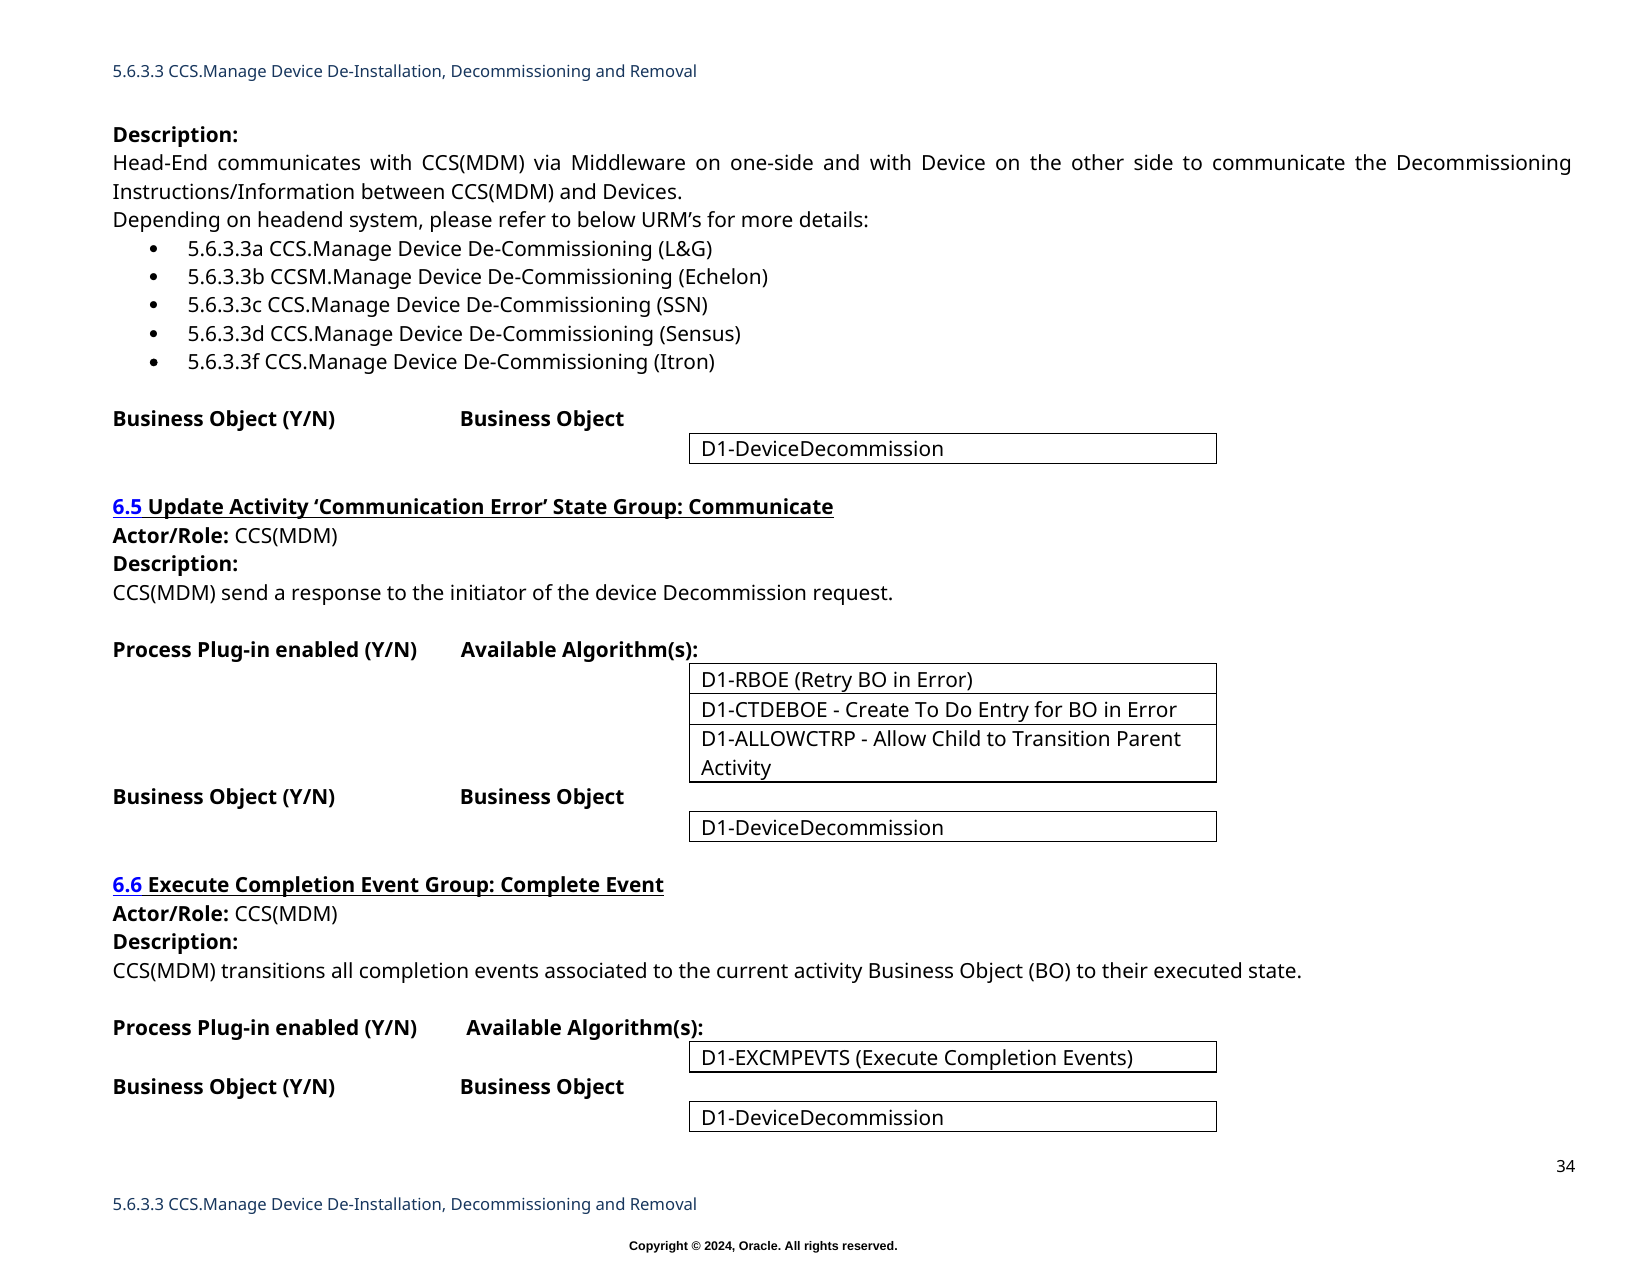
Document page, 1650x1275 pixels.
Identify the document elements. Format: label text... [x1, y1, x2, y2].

text Business Object (Y/N) Business Object [112, 1072, 1575, 1101]
table_header D1-DeviceDecommission [690, 434, 1216, 463]
text Business Object (Y/N) Business Object [112, 782, 1575, 811]
text Description: [112, 927, 1575, 956]
list 5.6.3.3b CCSM.Manage Device De-Commissioning (Echelon) [150, 262, 1575, 291]
list 5.6.3.3a CCS.Manage Device De-Commissioning (L&G) [150, 234, 1575, 262]
text CCS(MDM) send a response to the initiator of the device Decommission request. [112, 578, 1575, 606]
table_cell D1-ALLOWCTRP - Allow Child to Transition Parent Activity [690, 725, 1216, 781]
text Description: [112, 549, 1575, 578]
text Business Object (Y/N) Business Object [112, 404, 1575, 433]
text Process Plug-in enabled (Y/N) Available Algorithm(s): [112, 635, 1575, 663]
table_cell D1-CTDEBOE - Create To Do Entry for BO in Error [690, 694, 1216, 723]
table_header D1-EXCMPEVTS (Execute Completion Events) [690, 1042, 1216, 1071]
list 5.6.3.3c CCS.Manage Device De-Commissioning (SSN) [150, 291, 1575, 319]
list 5.6.3.3d CCS.Manage Device De-Commissioning (Sensus) [150, 319, 1575, 347]
list 5.6.3.3f CCS.Manage Device De-Commissioning (Itron) [150, 347, 1575, 376]
text Process Plug-in enabled (Y/N) Available Algorithm(s): [112, 1013, 1575, 1041]
text 6.6 Execute Completion Event Group: Complete Event [112, 871, 1575, 899]
text CCS(MDM) transitions all completion events associated to the current activity Business Object (BO) to their executed state. [112, 956, 1575, 984]
text Head-End communicates with CCS(MDM) via Middleware on one-side and with Device on the other side to communicate the Decommissioning Instructions/Information between CCS(MDM) and Devices. [112, 148, 1575, 205]
text 6.5 Update Activity ‘Communication Error’ State Group: Communicate [112, 492, 1575, 521]
table_header D1-DeviceDecommission [690, 1102, 1216, 1131]
text Actor/Role: CCS(MDM) [112, 521, 1575, 549]
text Actor/Role: CCS(MDM) [112, 899, 1575, 927]
table_header D1-DeviceDecommission [690, 812, 1216, 841]
table_header D1-RBOE (Retry BO in Error) [690, 664, 1216, 693]
text Description: [112, 120, 1575, 148]
text Depending on headend system, please refer to below URM’s for more details: [112, 205, 1575, 234]
